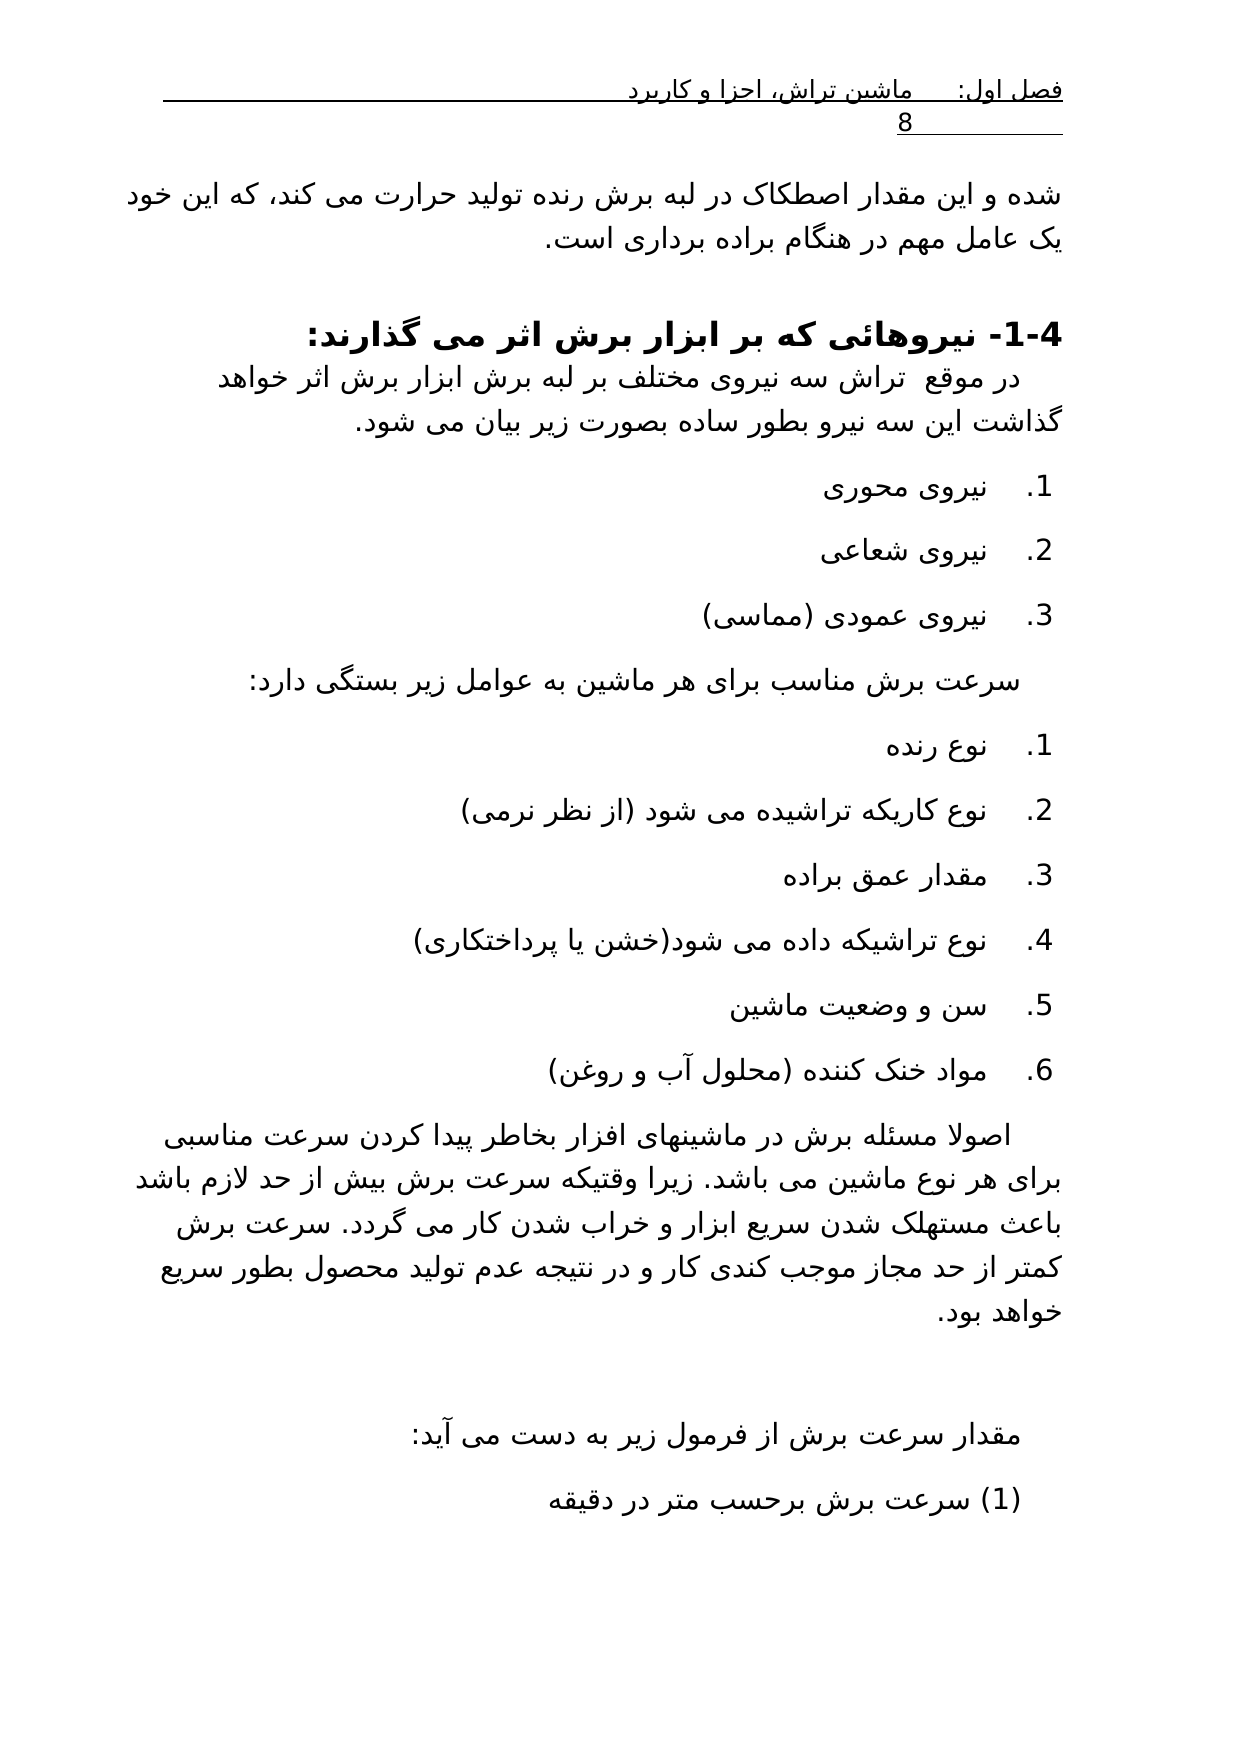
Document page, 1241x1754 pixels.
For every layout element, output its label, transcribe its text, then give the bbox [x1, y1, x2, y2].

list نوع رنده [118, 728, 1026, 762]
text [118, 177, 1063, 255]
list نیروی محوری [118, 469, 1026, 503]
text اصولا مسئله برش در ماشینهای افزار بخاطر پیدا کردن سرعت مناسبی برای هر نوع ماشین می باشد. زیرا وقتیکه سرعت برش بیش از حد لازم باشد باعث مستهلک شدن سریع ابزار و خراب شدن کار می گردد. سرعت برش کمتر از حد مجاز موجب کندی کار و در نتیجه عدم تولید محصول بطور سریع خواهد بود. [118, 1118, 1063, 1328]
list مواد خنک کننده (محلول آب و روغن) [118, 1053, 1026, 1087]
list نوع کاریکه تراشیده می شود (از نظر نرمی) [118, 793, 1026, 827]
text سرعت برش مناسب برای هر ماشین به عوامل زیر بستگی دارد: [118, 663, 1063, 697]
list نیروی شعاعی [118, 534, 1026, 568]
text در موقع تراش سه نیروی مختلف بر لبه برش ابزار برش اثر خواهد گذاشت این سه نیرو بطور ساده بصورت زیر بیان می شود. [118, 360, 1063, 438]
subtitle 1-4- نیروهائی که بر ابزار برش اثر می گذارند: [118, 315, 1063, 354]
list نیروی عمودی (مماسی) [118, 599, 1026, 633]
text مقدار سرعت برش از فرمول زیر به دست می آید: [118, 1417, 1063, 1451]
list سن و وضعیت ماشین [118, 988, 1026, 1022]
list نوع تراشیکه داده می شود(خشن یا پرداختکاری) [118, 923, 1026, 957]
list مقدار عمق براده [118, 858, 1026, 892]
text (1) سرعت برش برحسب متر در دقیقه [118, 1482, 1063, 1516]
